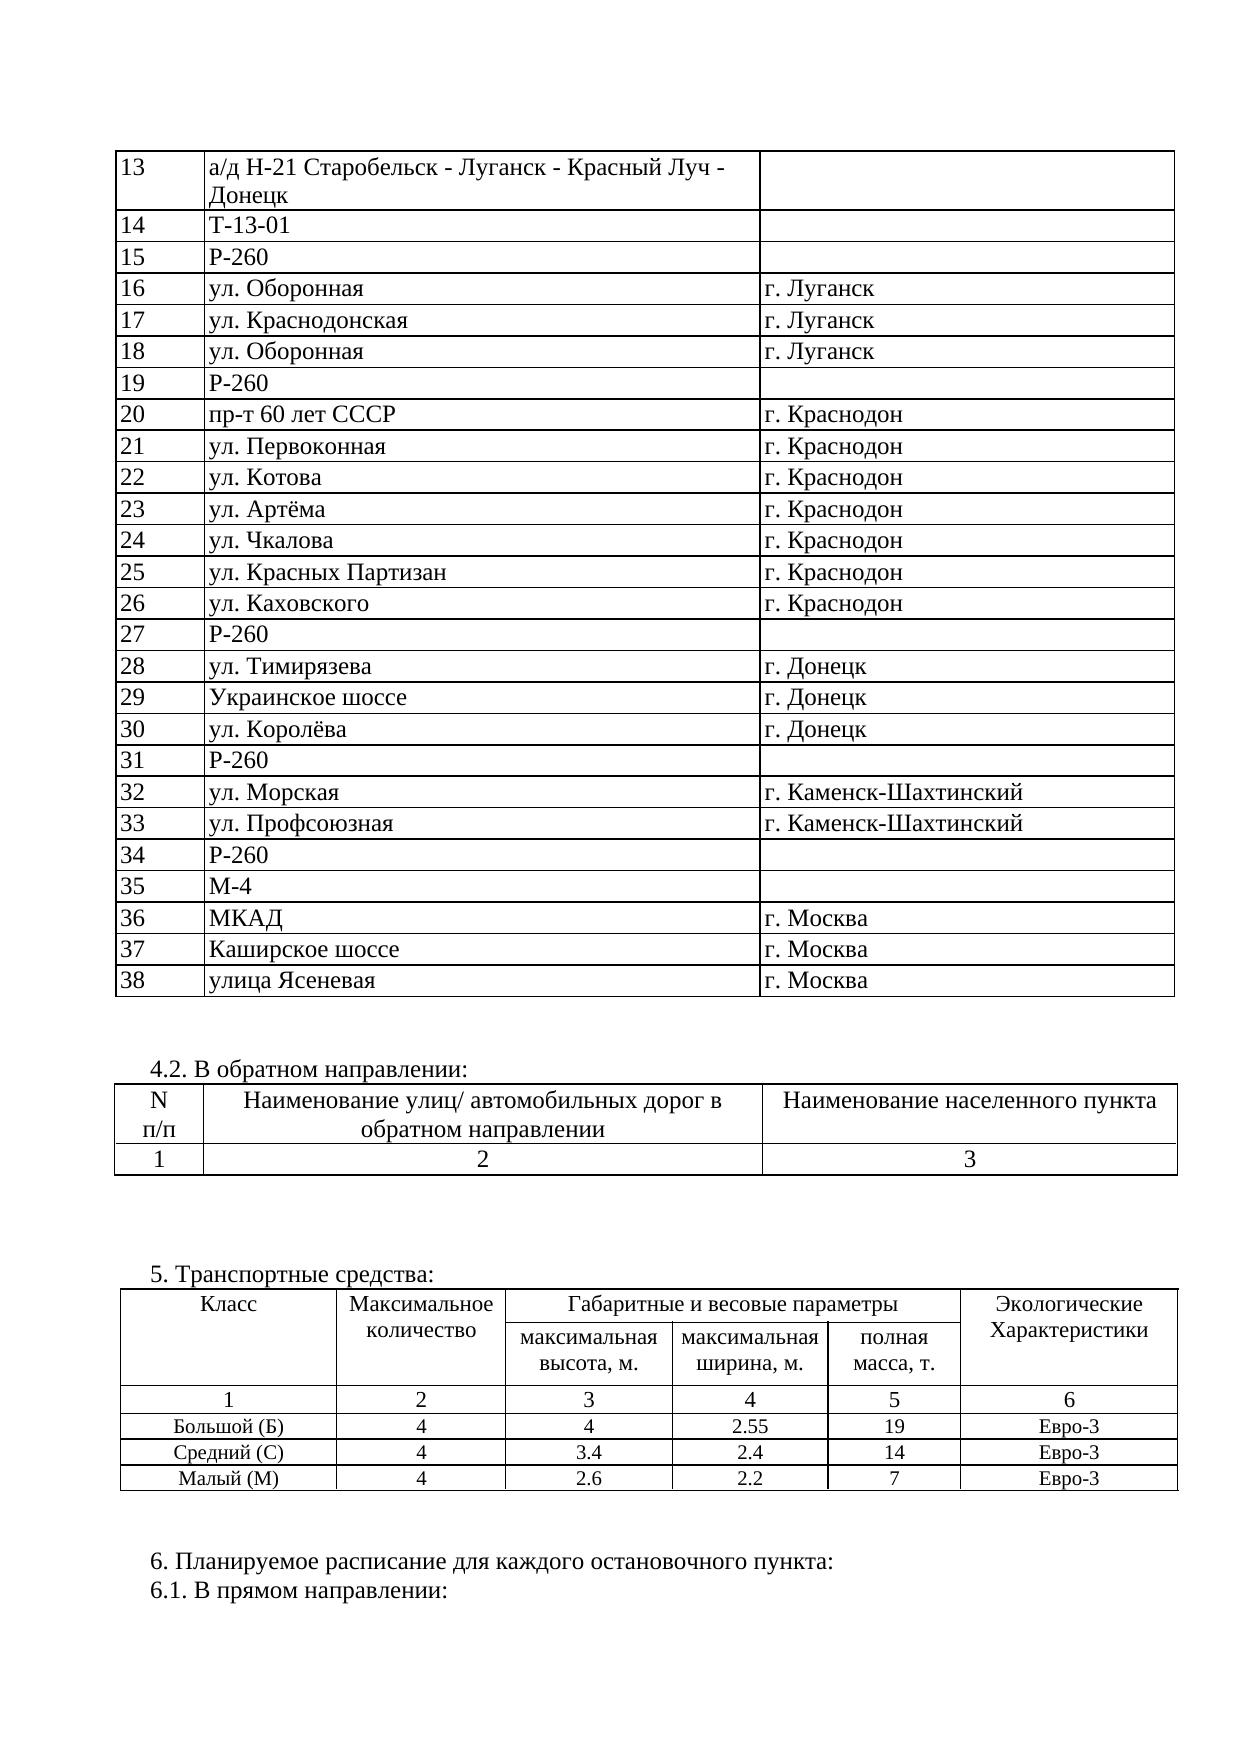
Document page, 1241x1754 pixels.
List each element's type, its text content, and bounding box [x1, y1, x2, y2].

table_cell Р-260 [205, 620, 759, 649]
table_cell ул. Оборонная [205, 337, 759, 366]
table_header Наименование улиц/ автомобильных дорог в обратном направлении [204, 1085, 762, 1142]
table_cell 20 [117, 400, 204, 429]
table_cell 1 [115, 1144, 203, 1174]
table_cell [761, 840, 1174, 870]
table_cell г. Москва [761, 966, 1174, 996]
table_cell 7 [829, 1466, 960, 1489]
table_cell М-4 [205, 871, 759, 901]
table_cell 18 [117, 337, 204, 366]
table_cell 1 [121, 1386, 336, 1413]
table_cell [761, 242, 1174, 272]
table_cell 21 [117, 431, 204, 461]
table_cell г. Краснодон [761, 431, 1174, 461]
table_cell Евро-3 [961, 1440, 1177, 1464]
table_cell г. Луганск [761, 337, 1174, 366]
table_cell 17 [117, 305, 204, 335]
table_cell 2.55 [673, 1414, 827, 1438]
table_cell 4 [337, 1466, 505, 1489]
table_cell 15 [117, 242, 204, 272]
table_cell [205, 152, 759, 209]
table_cell ул. Артёма [205, 494, 759, 524]
table_cell 23 [117, 494, 204, 524]
table_cell ул. Профсоюзная [205, 808, 759, 838]
table_cell г. Каменск-Шахтинский [761, 808, 1174, 838]
table_cell 35 [117, 871, 204, 901]
table_cell Евро-3 [961, 1414, 1177, 1438]
table_cell 2 [337, 1386, 505, 1413]
table_cell Каширское шоссе [205, 934, 759, 964]
table_cell 28 [117, 651, 204, 681]
text 5. Транспортные средства: [150, 1259, 1090, 1288]
table_cell Средний (С) [121, 1440, 336, 1464]
table_cell г. Донецк [761, 651, 1174, 681]
table_cell 36 [117, 903, 204, 933]
table_cell г. Луганск [761, 274, 1174, 303]
table_cell 22 [117, 462, 204, 492]
table_cell г. Донецк [761, 714, 1174, 744]
table_cell Р-260 [205, 746, 759, 775]
table_cell ул. Оборонная [205, 274, 759, 303]
table_cell г. Краснодон [761, 462, 1174, 492]
table_cell 29 [117, 683, 204, 712]
table_cell 33 [117, 808, 204, 838]
table_cell 31 [117, 746, 204, 775]
table_cell г. Луганск [761, 305, 1174, 335]
table_cell 2 [204, 1144, 762, 1174]
table_cell 37 [117, 934, 204, 964]
table_cell ул. Красных Партизан [205, 557, 759, 587]
text 6.1. В прямом направлении: [150, 1575, 1090, 1604]
table_cell ул. Чкалова [205, 525, 759, 555]
table_cell Р-260 [205, 242, 759, 272]
table_cell 30 [117, 714, 204, 744]
table_cell г. Краснодон [761, 525, 1174, 555]
table_cell 5 [829, 1386, 960, 1413]
table_cell [761, 152, 1174, 209]
table_cell г. Краснодон [761, 400, 1174, 429]
table_cell г. Москва [761, 934, 1174, 964]
table_cell полная масса, т. [829, 1323, 960, 1385]
table_cell Т-13-01 [205, 211, 759, 241]
table_cell 4 [337, 1440, 505, 1464]
table_cell ул. Королёва [205, 714, 759, 744]
table_cell [761, 746, 1174, 775]
table_cell пр-т 60 лет СССР [205, 400, 759, 429]
table_cell 25 [117, 557, 204, 587]
table_cell Малый (М) [121, 1466, 336, 1489]
table_header Класс [121, 1290, 336, 1385]
table_cell максимальная ширина, м. [673, 1323, 827, 1385]
table_cell г. Москва [761, 903, 1174, 933]
table_header N п/п [115, 1085, 203, 1142]
table_cell 26 [117, 588, 204, 618]
table_cell г. Краснодон [761, 494, 1174, 524]
table_cell ул. Морская [205, 777, 759, 807]
table_cell Большой (Б) [121, 1414, 336, 1438]
table_cell 2.6 [506, 1466, 672, 1489]
table_cell 19 [117, 368, 204, 398]
table_cell 6 [961, 1386, 1177, 1413]
table_cell г. Краснодон [761, 588, 1174, 618]
table_cell [761, 871, 1174, 901]
table_cell 4 [506, 1414, 672, 1438]
table_cell ул. Каховского [205, 588, 759, 618]
table_cell улица Ясеневая [205, 966, 759, 996]
table_cell 24 [117, 525, 204, 555]
table_cell г. Краснодон [761, 557, 1174, 587]
table_cell Евро-3 [961, 1466, 1177, 1489]
table_cell Украинское шоссе [205, 683, 759, 712]
table_cell МКАД [205, 903, 759, 933]
table_cell 3 [763, 1143, 1177, 1174]
table_cell 27 [117, 620, 204, 649]
table_cell 2.4 [673, 1440, 827, 1464]
table_cell ул. Тимирязева [205, 651, 759, 681]
table_cell Р-260 [205, 368, 759, 398]
table_cell [761, 368, 1174, 398]
table_cell 4 [337, 1414, 505, 1438]
table_cell ул. Котова [205, 462, 759, 492]
table_cell 3.4 [506, 1440, 672, 1464]
table_cell максимальная высота, м. [506, 1323, 672, 1385]
table_cell 19 [829, 1414, 960, 1438]
table_cell ул. Первоконная [205, 431, 759, 461]
table_cell Р-260 [205, 840, 759, 870]
table_header Габаритные и весовые параметры [506, 1290, 960, 1321]
table_cell 14 [117, 211, 204, 241]
table_header Максимальное количество [337, 1290, 505, 1385]
text 6. Планируемое расписание для каждого остановочного пункта: [150, 1546, 1090, 1575]
table_cell 14 [829, 1440, 960, 1464]
table_cell 2.2 [673, 1466, 827, 1489]
table_cell 16 [117, 274, 204, 303]
table_cell г. Каменск-Шахтинский [761, 777, 1174, 807]
table_cell 3 [506, 1386, 672, 1413]
table_cell 32 [117, 777, 204, 807]
table_cell 34 [117, 840, 204, 870]
table_cell 13 [117, 152, 204, 209]
table_header Наименование населенного пункта [763, 1085, 1177, 1142]
table_cell 4 [673, 1386, 827, 1413]
table_cell 38 [117, 966, 204, 996]
table_cell г. Донецк [761, 683, 1174, 712]
table_header Экологические Характеристики [961, 1290, 1177, 1385]
table_cell [761, 211, 1174, 241]
table_cell ул. Краснодонская [205, 305, 759, 335]
table_cell [761, 620, 1174, 649]
text 4.2. В обратном направлении: [150, 1054, 1090, 1083]
